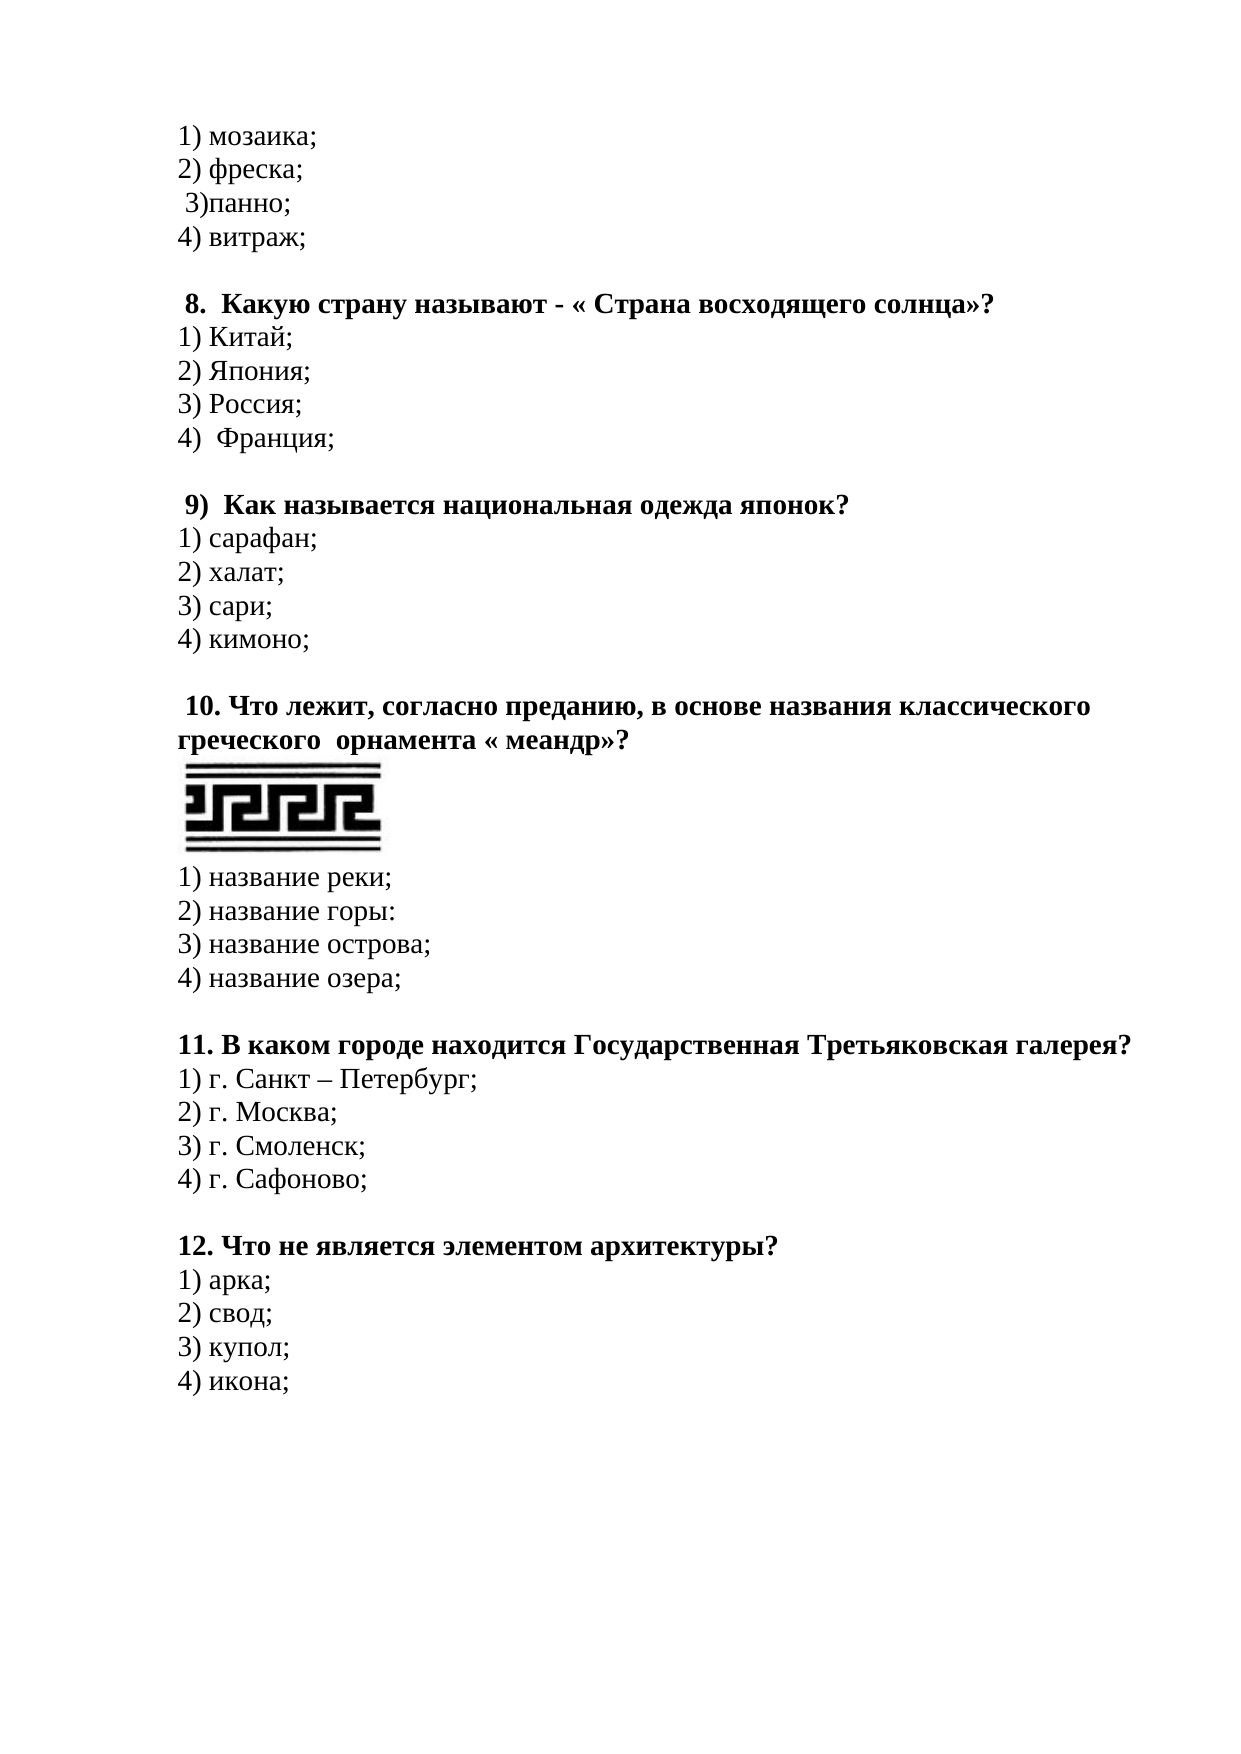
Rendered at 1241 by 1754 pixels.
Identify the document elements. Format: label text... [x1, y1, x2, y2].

text 2) г. Москва; [177, 1094, 1152, 1128]
text 1) арка; [177, 1262, 1152, 1296]
text 3) название острова; [177, 927, 1152, 960]
text 3) г. Смоленск; [177, 1128, 1152, 1161]
text 4) икона; [177, 1363, 1152, 1396]
text 1) г. Санкт – Петербург; [177, 1061, 1152, 1094]
text 2) свод; [177, 1296, 1152, 1329]
text 3) сари; [177, 588, 1152, 621]
text 1) мозаика; [177, 118, 1152, 152]
text 9) Как называется национальная одежда японок? [177, 487, 1152, 521]
text 4) г. Сафоново; [177, 1161, 1152, 1195]
text 1) сарафан; [177, 521, 1152, 554]
text 2) название горы: [177, 893, 1152, 927]
text 4) Франция; [177, 420, 1152, 453]
text 10. Что лежит, согласно преданию, в основе названия классического греческого орнамента « меандр»? [177, 688, 1152, 755]
text 1) название реки; [177, 859, 1152, 893]
text 12. Что не является элементом архитектуры? [177, 1228, 1152, 1262]
text 1) Китай; [177, 319, 1152, 353]
text 3)панно; [177, 185, 1152, 219]
text 2) Япония; [177, 353, 1152, 386]
text 3) Россия; [177, 386, 1152, 420]
text 4) кимоно; [177, 621, 1152, 655]
text 2) фреска; [177, 152, 1152, 185]
text 11. В каком городе находится Государственная Третьяковская галерея? [177, 1027, 1152, 1061]
picture [177, 755, 390, 860]
text 8. Какую страну называют - « Страна восходящего солнца»? [177, 286, 1152, 319]
text 4) витраж; [177, 219, 1152, 252]
text 4) название озера; [177, 960, 1152, 994]
text 3) купол; [177, 1329, 1152, 1363]
text 2) халат; [177, 554, 1152, 588]
